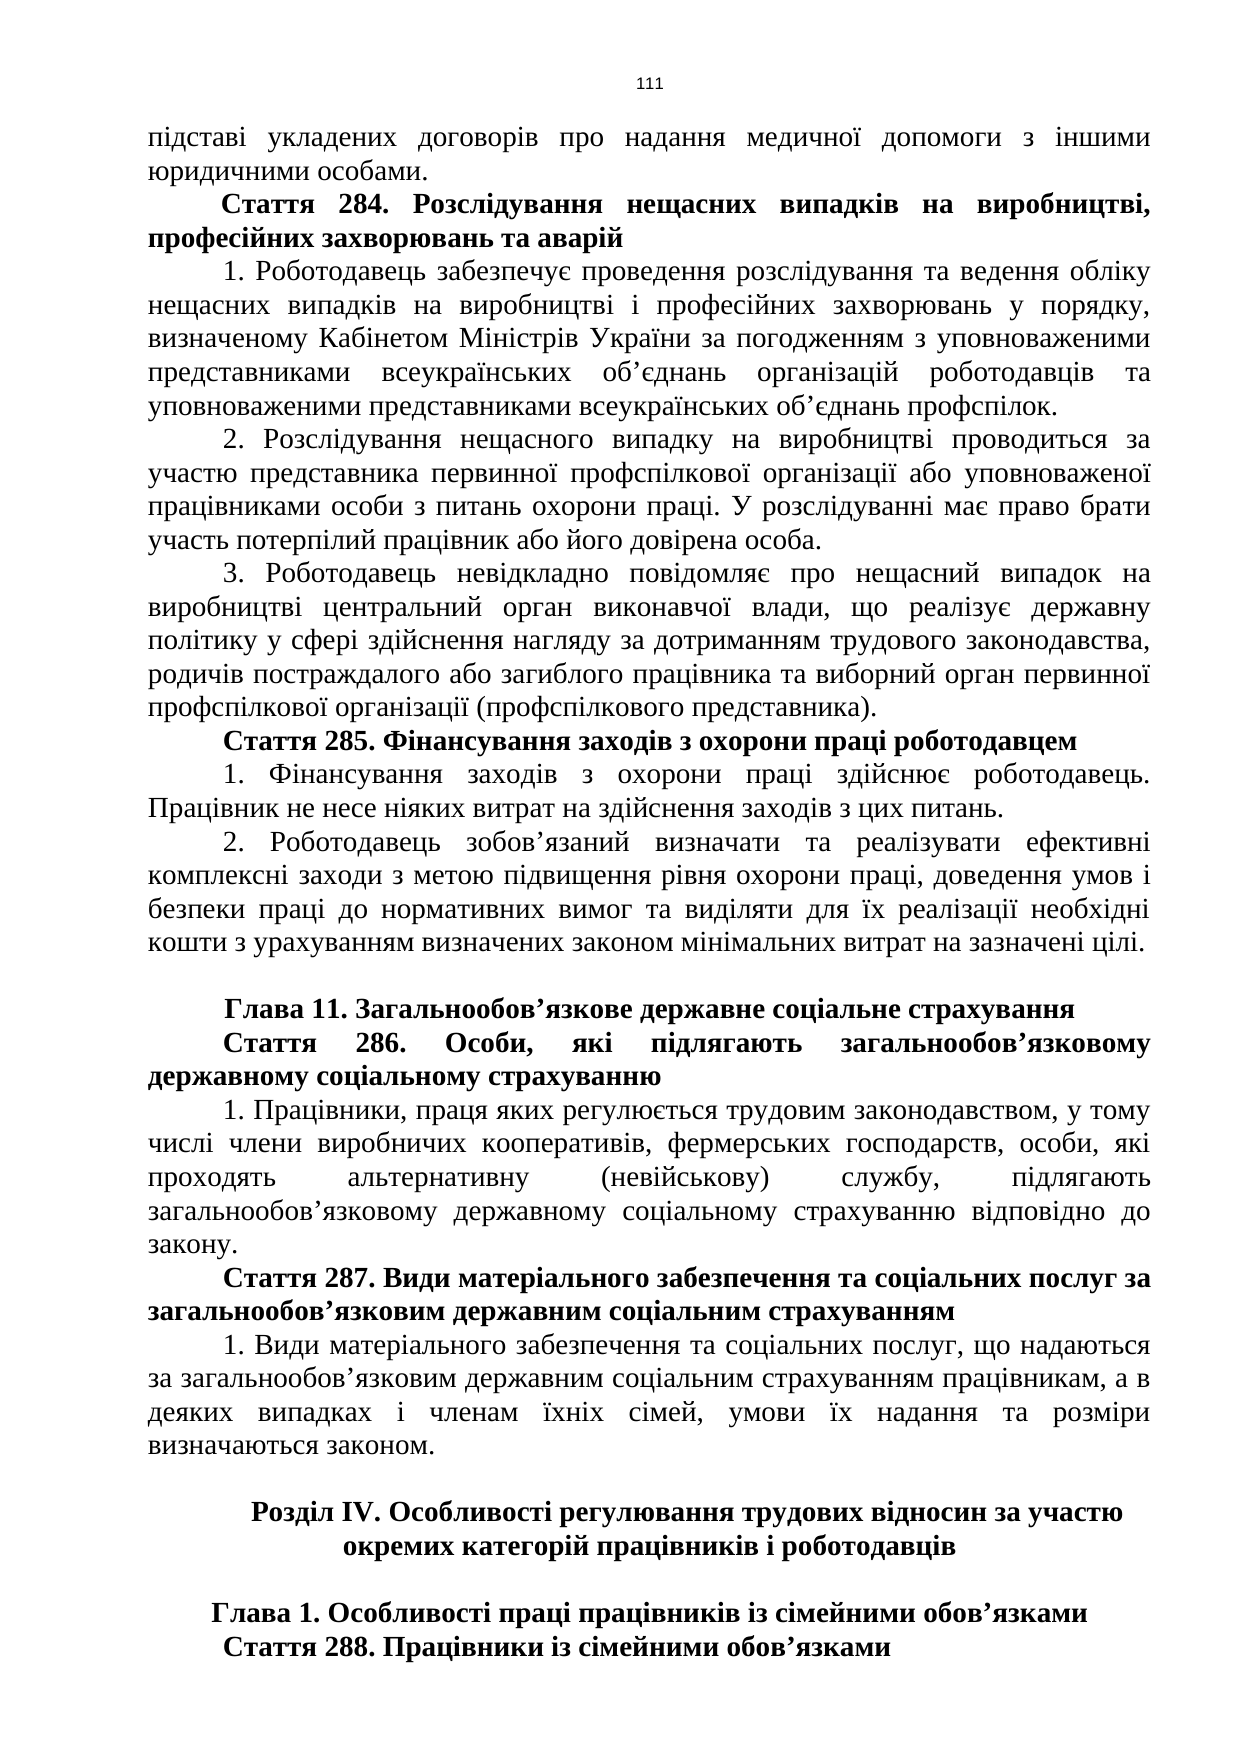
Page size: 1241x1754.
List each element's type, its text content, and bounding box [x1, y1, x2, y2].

text 2. Роботодавець зобов’язаний визначати та реалізувати ефективні комплексні заходи з метою підвищення рівня охорони праці, доведення умов і безпеки праці до нормативних вимог та виділяти для їх реалізації необхідні кошти з урахуванням визначених законом мінімальних витрат на зазначені цілі. [148, 824, 1152, 958]
text 1. Фінансування заходів з охорони праці здійснює роботодавець. Працівник не несе ніяких витрат на здійснення заходів з цих питань. [148, 757, 1152, 824]
text 1. Працівники, праця яких регулюється трудовим законодавством, у тому числі члени виробничих кооперативів, фермерських господарств, особи, які проходять альтернативну (невійськову) службу, підлягають загальнообов’язковому державному соціальному страхуванню відповідно до закону. [148, 1092, 1152, 1260]
text Стаття 284. Розслідування нещасних випадків на виробництві, професійних захворювань та аварій [148, 186, 1152, 253]
text Стаття 285. Фінансування заходів з охорони праці роботодавцем [148, 723, 1152, 757]
text Глава 11. Загальнообов’язкове державне соціальне страхування [148, 991, 1152, 1025]
text Стаття 287. Види матеріального забезпечення та соціальних послуг за загальнообов’язковим державним соціальним страхуванням [148, 1260, 1152, 1327]
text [148, 119, 1152, 186]
text 1. Види матеріального забезпечення та соціальних послуг, що надаються за загальнообов’язковим державним соціальним страхуванням працівникам, а в деяких випадках і членам їхніх сімей, умови їх надання та розміри визначаються законом. [148, 1327, 1152, 1461]
text Глава 1. Особливості праці працівників із сімейними обов’язками [148, 1595, 1152, 1629]
text Розділ IV. Особливості регулювання трудових відносин за участю окремих категорій працівників і роботодавців [148, 1494, 1152, 1562]
text Стаття 288. Працівники із сімейними обов’язками [148, 1629, 1152, 1662]
text 2. Розслідування нещасного випадку на виробництві проводиться за участю представника первинної профспілкової організації або уповноваженої працівниками особи з питань охорони праці. У розслідуванні має право брати участь потерпілий працівник або його довірена особа. [148, 421, 1152, 555]
text 1. Роботодавець забезпечує проведення розслідування та ведення обліку нещасних випадків на виробництві і професійних захворювань у порядку, визначеному Кабінетом Міністрів України за погодженням з уповноваженими представниками всеукраїнських об’єднань організацій роботодавців та уповноваженими представниками всеукраїнських об’єднань профспілок. [148, 253, 1152, 421]
text 3. Роботодавець невідкладно повідомляє про нещасний випадок на виробництві центральний орган виконавчої влади, що реалізує державну політику у сфері здійснення нагляду за дотриманням трудового законодавства, родичів постраждалого або загиблого працівника та виборний орган первинної профспілкової організації (профспілкового представника). [148, 555, 1152, 723]
text Стаття 286. Особи, які підлягають загальнообов’язковому державному соціальному страхуванню [148, 1025, 1152, 1092]
